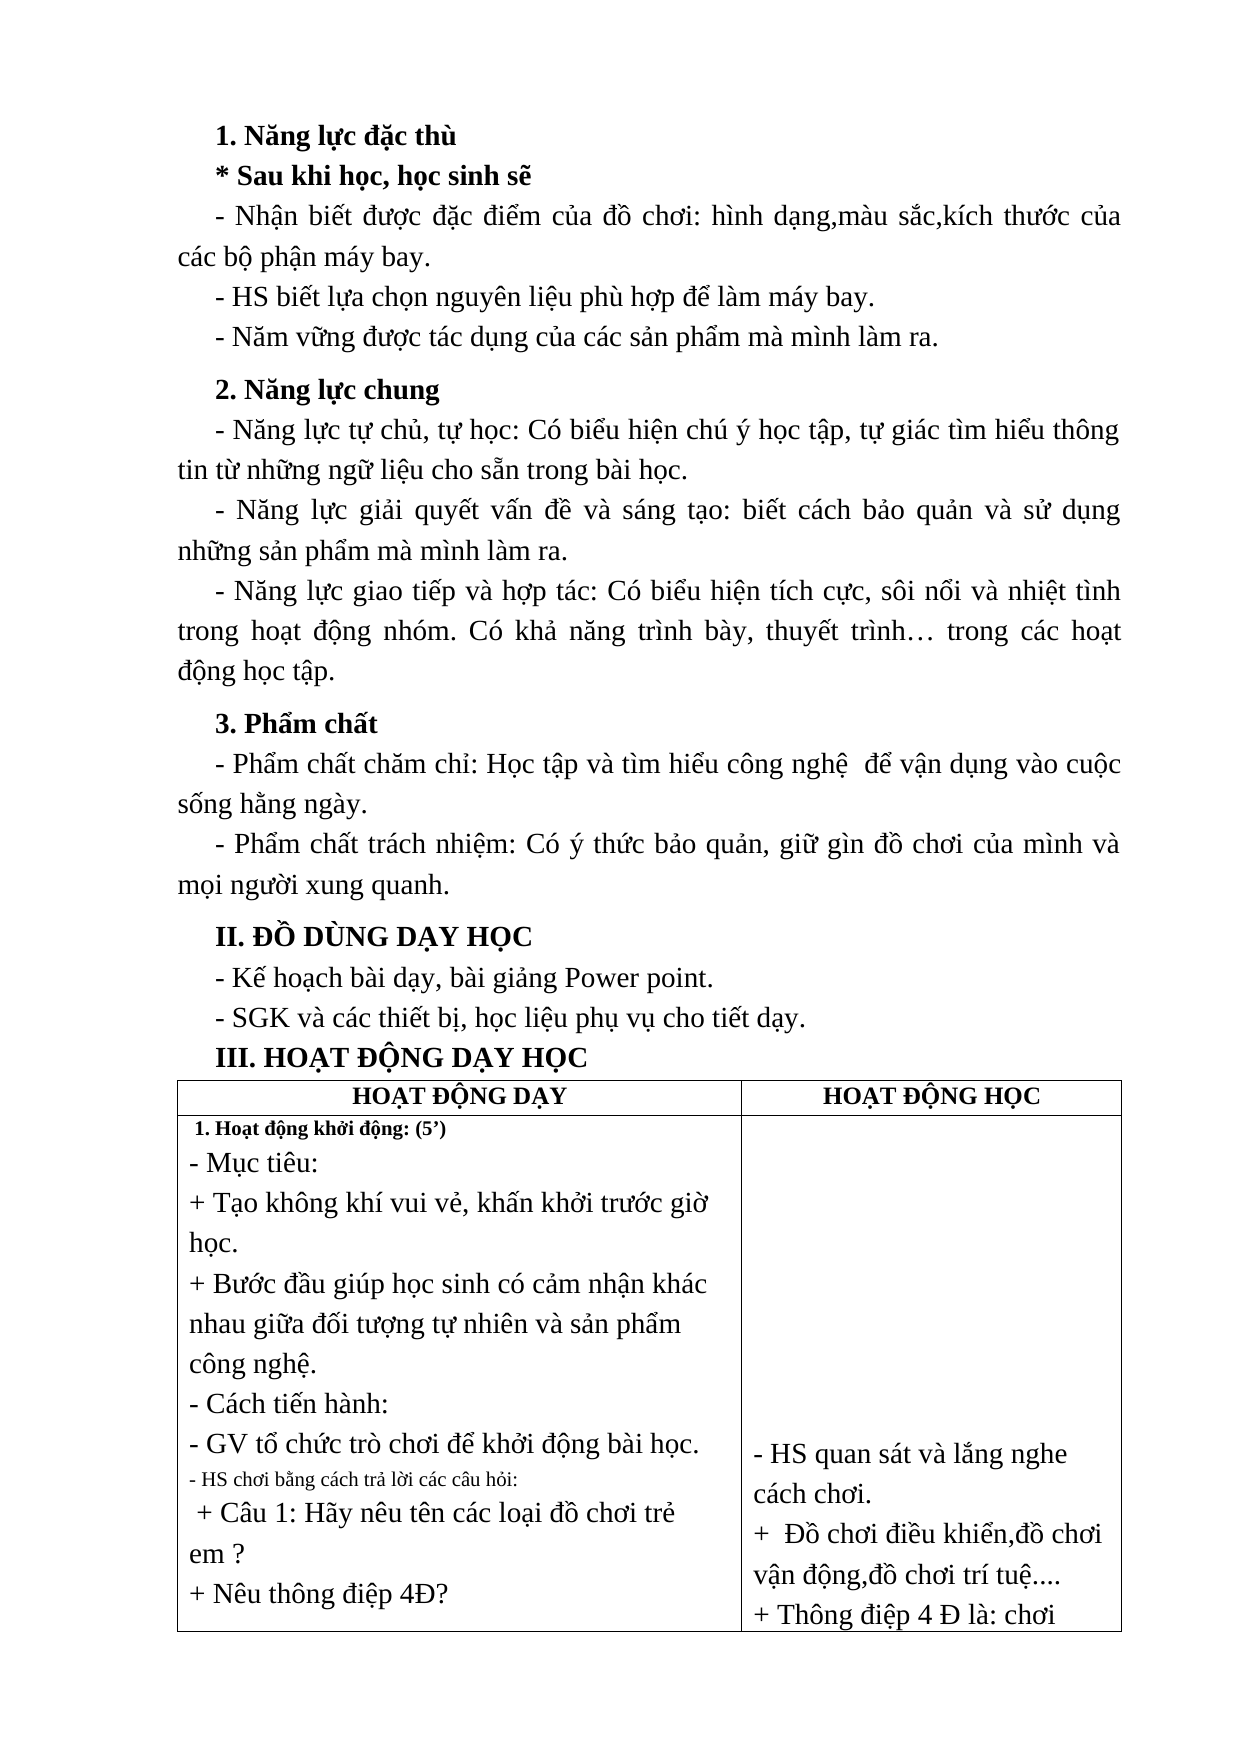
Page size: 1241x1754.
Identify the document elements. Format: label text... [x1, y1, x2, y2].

text - SGK và các thiết bị, học liệu phụ vụ cho tiết dạy. [177, 1000, 1122, 1033]
text - Năm vững được tác dụng của các sản phẩm mà mình làm ra. [177, 319, 1122, 353]
table_header HOẠT ĐỘNG HỌC [742, 1081, 1121, 1115]
text - Phẩm chất trách nhiệm: Có ý thức bảo quản, giữ gìn đồ chơi của mình và mọi người xung quanh. [177, 827, 1122, 900]
text - Kế hoạch bài dạy, bài giảng Power point. [177, 960, 1122, 993]
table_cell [742, 1116, 1121, 1631]
text - Phẩm chất chăm chỉ: Học tập và tìm hiểu công nghệ để vận dụng vào cuộc sống hằng ngày. [177, 746, 1122, 820]
text 1. Năng lực đặc thù [177, 118, 1122, 152]
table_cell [178, 1116, 741, 1631]
text - HS biết lựa chọn nguyên liệu phù hợp để làm máy bay. [177, 279, 1122, 312]
text 3. Phẩm chất [177, 706, 1122, 739]
text II. ĐỒ DÙNG DẠY HỌC [177, 919, 1122, 953]
text - Nhận biết được đặc điểm của đồ chơi: hình dạng,màu sắc,kích thước của các bộ phận máy bay. [177, 198, 1122, 272]
text 2. Năng lực chung [177, 372, 1122, 405]
text - Năng lực tự chủ, tự học: Có biểu hiện chú ý học tập, tự giác tìm hiểu thông tin từ những ngữ liệu cho sẵn trong bài học. [177, 412, 1122, 486]
table_header HOẠT ĐỘNG DẠY [178, 1081, 741, 1115]
text * Sau khi học, học sinh sẽ [177, 158, 1122, 192]
text - Năng lực giải quyết vấn đề và sáng tạo: biết cách bảo quản và sử dụng những sản phẩm mà mình làm ra. [177, 492, 1122, 566]
text - Năng lực giao tiếp và hợp tác: Có biểu hiện tích cực, sôi nổi và nhiệt tình trong hoạt động nhóm. Có khả năng trình bày, thuyết trình… trong các hoạt động học tập. [177, 573, 1122, 687]
text III. HOẠT ĐỘNG DẠY HỌC [177, 1040, 1122, 1074]
